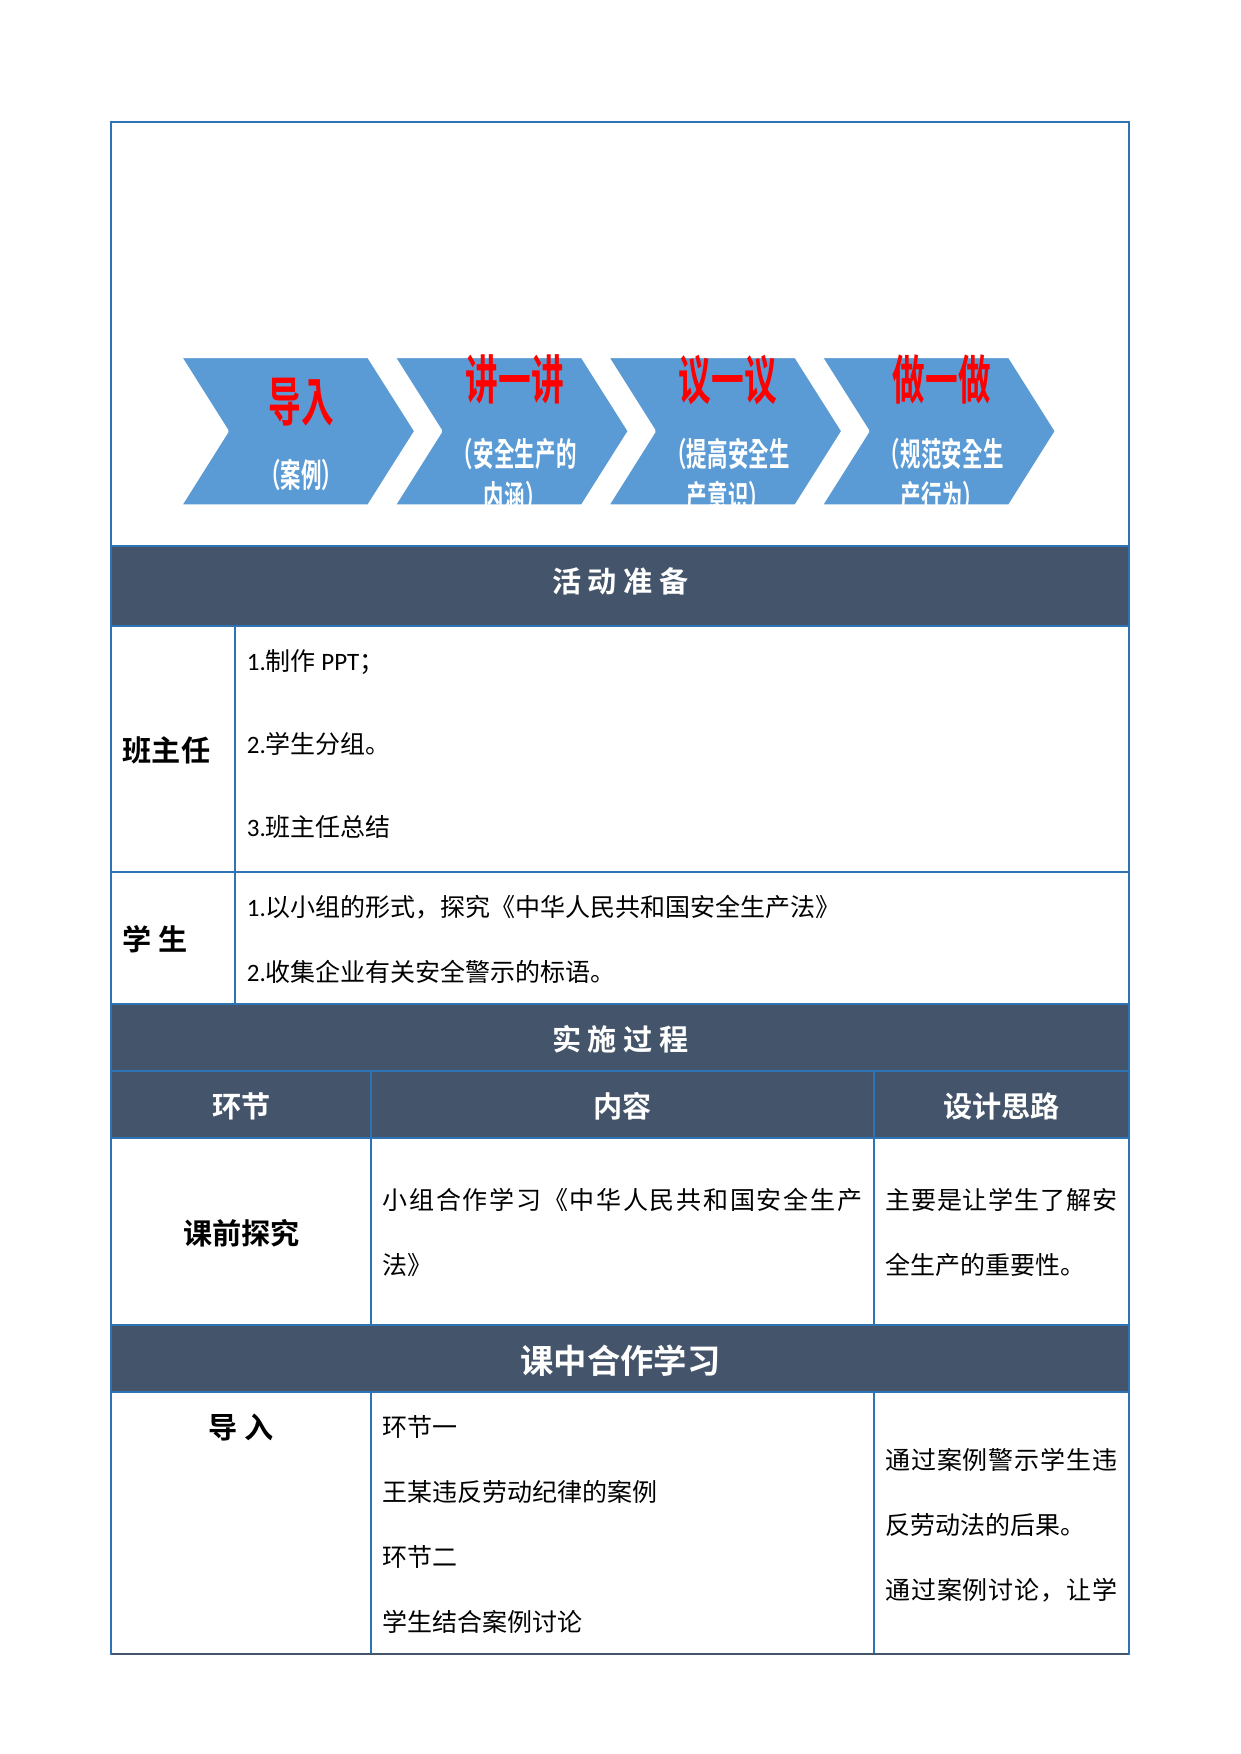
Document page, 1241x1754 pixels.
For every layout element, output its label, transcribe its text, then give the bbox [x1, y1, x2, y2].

table_cell 导 入 [112, 1393, 370, 1653]
table_cell 学 生 [112, 873, 234, 1003]
table_cell 小组合作学习《中华人民共和国安全生产法》 [372, 1139, 873, 1324]
table_cell 课前探究 [112, 1139, 370, 1324]
table_cell 班主任 [112, 627, 234, 871]
table_cell 1.制作 PPT； 2.学生分组。 3.班主任总结 [236, 627, 1128, 871]
table_cell 活 动 准 备 [112, 547, 1128, 625]
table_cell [372, 1393, 873, 1653]
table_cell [875, 1393, 1128, 1653]
table_cell 内容 [372, 1072, 873, 1137]
table_cell 课中合作学习 [112, 1326, 1128, 1391]
table_cell 实 施 过 程 [112, 1005, 1128, 1070]
table_cell 设计思路 [875, 1072, 1128, 1137]
table_cell 1.以小组的形式，探究《中华人民共和国安全生产法》 2.收集企业有关安全警示的标语。 [236, 873, 1128, 1003]
table_cell 主要是让学生了解安全生产的重要性。 [875, 1139, 1128, 1324]
table_cell [112, 123, 1128, 545]
table_cell 环节 [112, 1072, 370, 1137]
